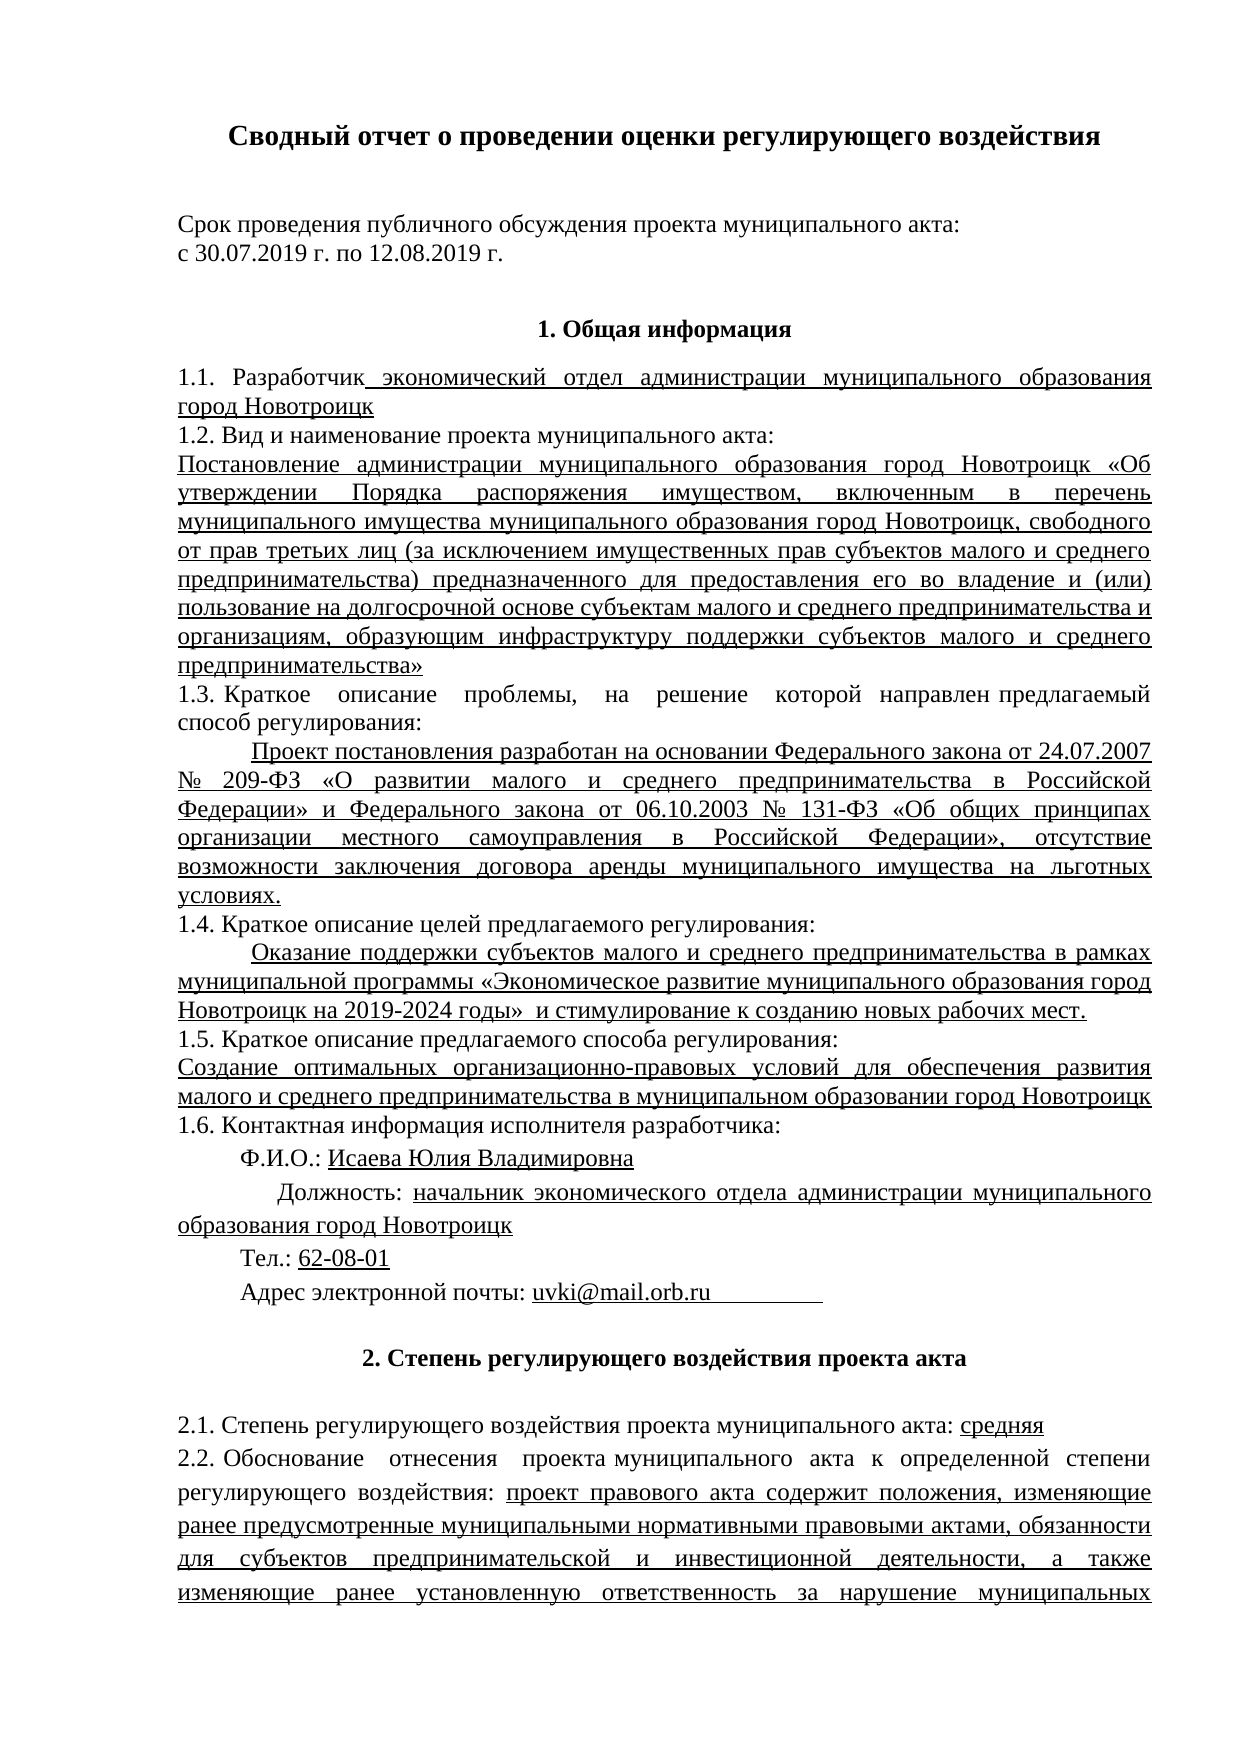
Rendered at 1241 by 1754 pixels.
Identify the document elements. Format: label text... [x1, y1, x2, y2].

text Проект постановления разработан на основании Федерального закона от 24.07.2007 № 209-ФЗ «О развитии малого и среднего предпринимательства в Российской Федерации» и Федерального закона от 06.10.2003 № 131-ФЗ «Об общих принципах организации местного самоуправления в Российской Федерации», отсутствие возможности заключения договора аренды муниципального имущества на льготных условиях. [177, 736, 1152, 790]
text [177, 1570, 1152, 1602]
text Ф.И.О.: Исаева Юлия Владимировна [177, 1139, 1152, 1172]
text с 30.07.2019 г. по 12.08.2019 г. [177, 238, 1152, 267]
text 1.2. Вид и наименование проекта муниципального акта: [177, 420, 1152, 449]
text 1.1. Разработчик экономический отдел администрации муниципального образования город Новотроицк [177, 362, 1152, 420]
text Проект постановления разработан на основании Федерального закона от 24.07.2007 № 209-ФЗ «О развитии малого и среднего предпринимательства в Российской Федерации» и Федерального закона от 06.10.2003 № 131-ФЗ «Об общих принципах организации местного самоуправления в Российской Федерации», отсутствие возможности заключения договора аренды муниципального имущества на льготных условиях. [177, 877, 1152, 909]
text 1.5. Краткое описание предлагаемого способа регулирования: [177, 1024, 1152, 1052]
text Проект постановления разработан на основании Федерального закона от 24.07.2007 № 209-ФЗ «О развитии малого и среднего предпринимательства в Российской Федерации» и Федерального закона от 06.10.2003 № 131-ФЗ «Об общих принципах организации местного самоуправления в Российской Федерации», отсутствие возможности заключения договора аренды муниципального имущества на льготных условиях. [177, 848, 1152, 876]
text Создание оптимальных организационно-правовых условий для обеспечения развития малого и среднего предпринимательства в муниципальном образовании город Новотроицк [177, 1052, 1152, 1077]
text Сводный отчет о проведении оценки регулирующего воздействия [177, 118, 1152, 152]
text 1.6. Контактная информация исполнителя разработчика: [177, 1110, 1152, 1139]
text 2. Степень регулирующего воздействия проекта акта [177, 1339, 1152, 1372]
text Должность: начальник экономического отдела администрации муниципального образования город Новотроицк [177, 1172, 1152, 1239]
text Оказание поддержки субъектов малого и среднего предпринимательства в рамках муниципальной программы «Экономическое развитие муниципального образования город Новотроицк на 2019-2024 годы» и стимулирование к созданию новых рабочих мест. [177, 937, 1152, 991]
text Оказание поддержки субъектов малого и среднего предпринимательства в рамках муниципальной программы «Экономическое развитие муниципального образования город Новотроицк на 2019-2024 годы» и стимулирование к созданию новых рабочих мест. [177, 992, 1152, 1024]
text Тел.: 62-08-01 [177, 1239, 1152, 1272]
text Проект постановления разработан на основании Федерального закона от 24.07.2007 № 209-ФЗ «О развитии малого и среднего предпринимательства в Российской Федерации» и Федерального закона от 06.10.2003 № 131-ФЗ «Об общих принципах организации местного самоуправления в Российской Федерации», отсутствие возможности заключения договора аренды муниципального имущества на льготных условиях. [177, 791, 1152, 847]
text Срок проведения публичного обсуждения проекта муниципального акта: [177, 209, 1152, 238]
text 1.3. Краткое описание проблемы, на решение которой направлен предлагаемый способ регулирования: [177, 679, 1152, 736]
text 2.1. Степень регулирующего воздействия проекта муниципального акта: средняя [177, 1405, 1152, 1439]
text Создание оптимальных организационно-правовых условий для обеспечения развития малого и среднего предпринимательства в муниципальном образовании город Новотроицк [177, 1078, 1152, 1106]
text Постановление администрации муниципального образования город Новотроицк «Об утверждении Порядка распоряжения имуществом, включенным в перечень муниципального имущества муниципального образования город Новотроицк, свободного от прав третьих лиц (за исключением имущественных прав субъектов малого и среднего предпринимательства) предназначенного для предоставления его во владение и (или) пользование на долгосрочной основе субъектам малого и среднего предпринимательства и организациям, образующим инфраструктуру поддержки субъектов малого и среднего предпринимательства» [177, 532, 1152, 589]
text 1. Общая информация [177, 314, 1152, 343]
text Постановление администрации муниципального образования город Новотроицк «Об утверждении Порядка распоряжения имуществом, включенным в перечень муниципального имущества муниципального образования город Новотроицк, свободного от прав третьих лиц (за исключением имущественных прав субъектов малого и среднего предпринимательства) предназначенного для предоставления его во владение и (или) пользование на долгосрочной основе субъектам малого и среднего предпринимательства и организациям, образующим инфраструктуру поддержки субъектов малого и среднего предпринимательства» [177, 449, 1152, 502]
text Адрес электронной почты: uvki@mail.orb.ru [177, 1272, 1152, 1305]
text 1.4. Краткое описание целей предлагаемого регулирования: [177, 909, 1152, 937]
